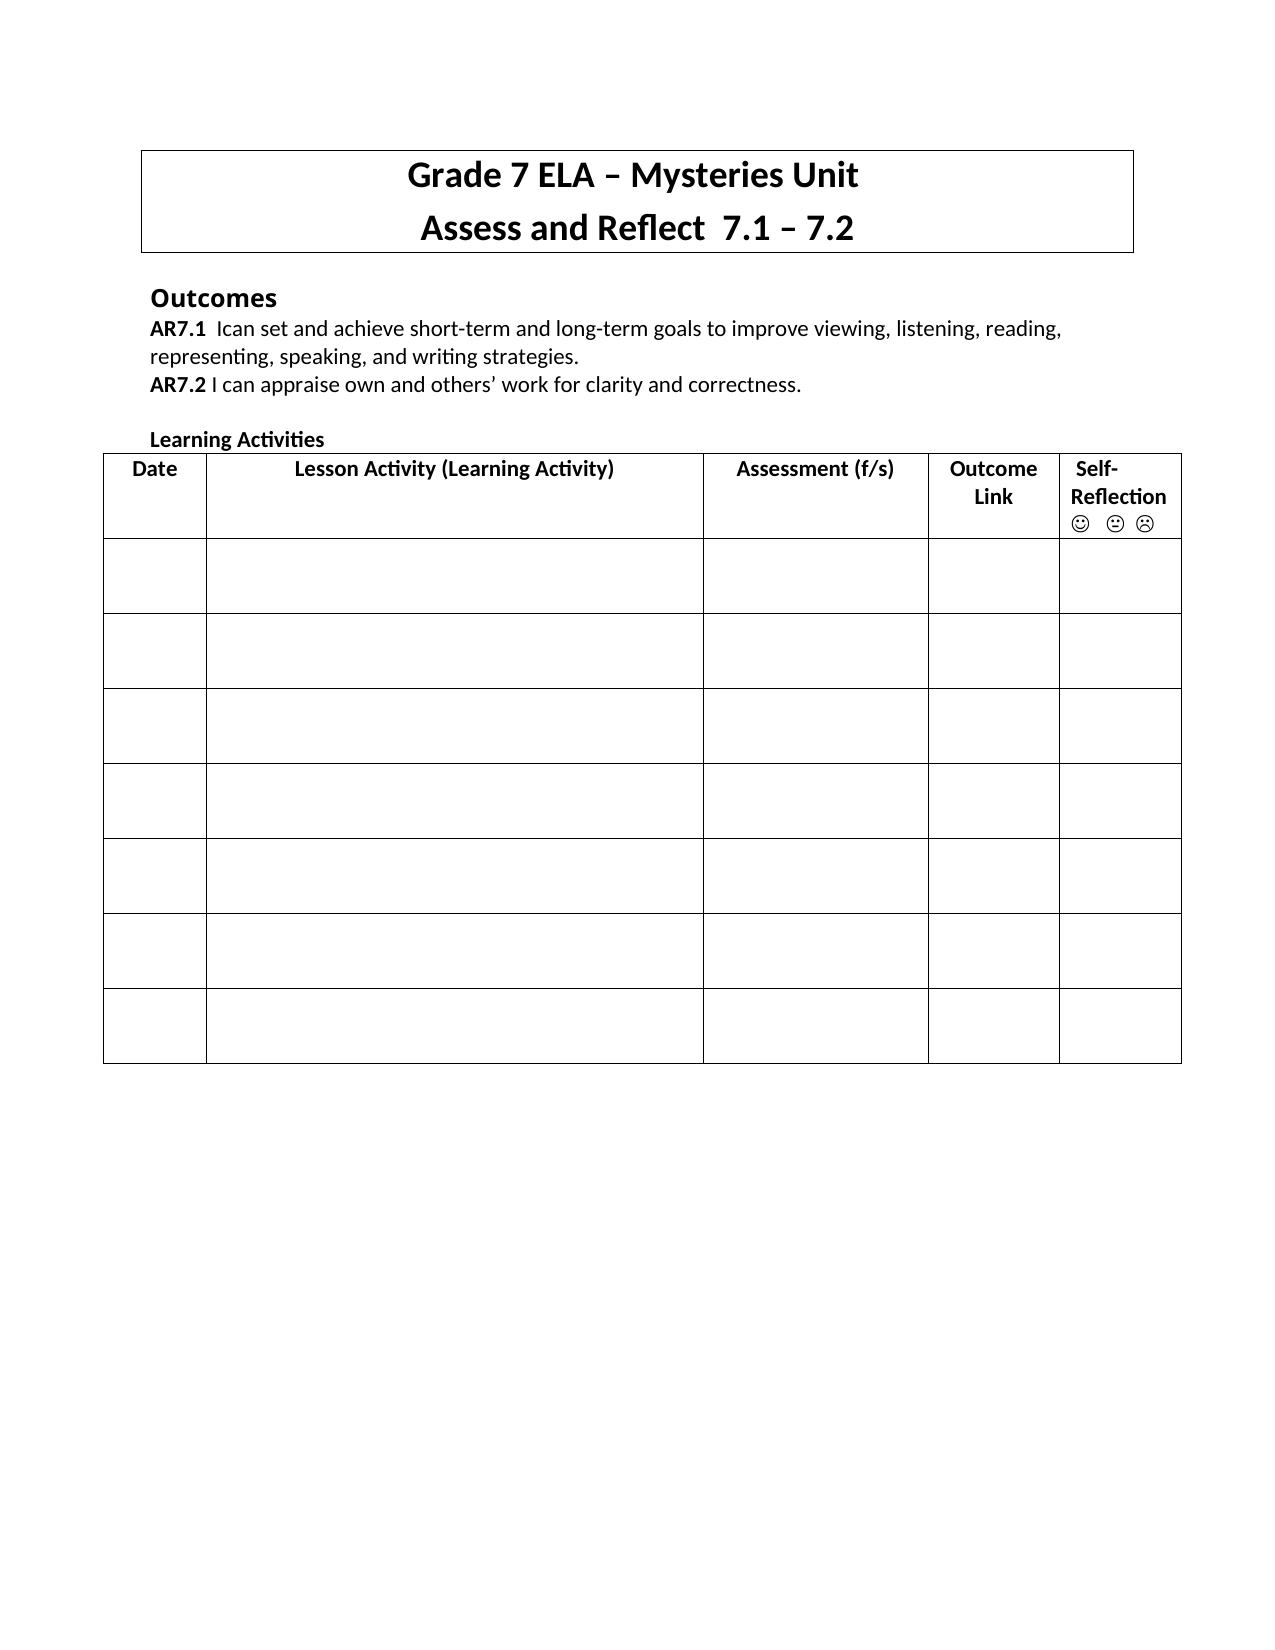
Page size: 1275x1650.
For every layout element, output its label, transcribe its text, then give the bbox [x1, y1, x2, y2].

text Learning Activities [150, 425, 1125, 453]
table_header Lesson Activity (Learning Activity) [207, 454, 703, 538]
table_cell [207, 614, 703, 688]
table_cell [1060, 839, 1181, 913]
table_cell [929, 689, 1059, 763]
table_cell [207, 689, 703, 763]
table_cell [704, 839, 928, 913]
table_cell [1060, 914, 1181, 988]
table_header Assessment (f/s) [704, 454, 928, 538]
table_cell [207, 764, 703, 838]
table_cell [929, 839, 1059, 913]
table_cell [704, 764, 928, 838]
table_header Self-Reflection [1060, 454, 1181, 538]
table_cell [104, 989, 206, 1063]
table_cell [1060, 539, 1181, 613]
table_cell [704, 689, 928, 763]
text AR7.2 I can appraise own and others’ work for clarity and correctness. [150, 371, 1125, 398]
table_cell [929, 914, 1059, 988]
table_cell [207, 539, 703, 613]
table_cell [1060, 764, 1181, 838]
table_cell [1060, 614, 1181, 688]
table_cell [929, 989, 1059, 1063]
table_cell [1060, 989, 1181, 1063]
table_cell [704, 989, 928, 1063]
table_header Outcome Link [929, 454, 1059, 538]
table_cell [104, 914, 206, 988]
table_cell [704, 539, 928, 613]
table_cell [104, 614, 206, 688]
table_header Date [104, 454, 206, 538]
text Grade 7 ELA – Mysteries Unit Assess and Reflect 7.1 – 7.2 [142, 151, 1133, 252]
table_cell [1060, 689, 1181, 763]
table_cell [104, 839, 206, 913]
table_cell [104, 689, 206, 763]
table_cell [207, 839, 703, 913]
table_cell [104, 764, 206, 838]
table_cell [929, 614, 1059, 688]
text Outcomes AR7.1 Ican set and achieve short-term and long-term goals to improve viewing, listening, reading, representing, speaking, and writing strategies. [150, 280, 1125, 371]
table_cell [207, 914, 703, 988]
table_cell [704, 614, 928, 688]
table_cell [207, 989, 703, 1063]
table_cell [704, 914, 928, 988]
table_cell [104, 539, 206, 613]
table_cell [929, 539, 1059, 613]
table_cell [929, 764, 1059, 838]
